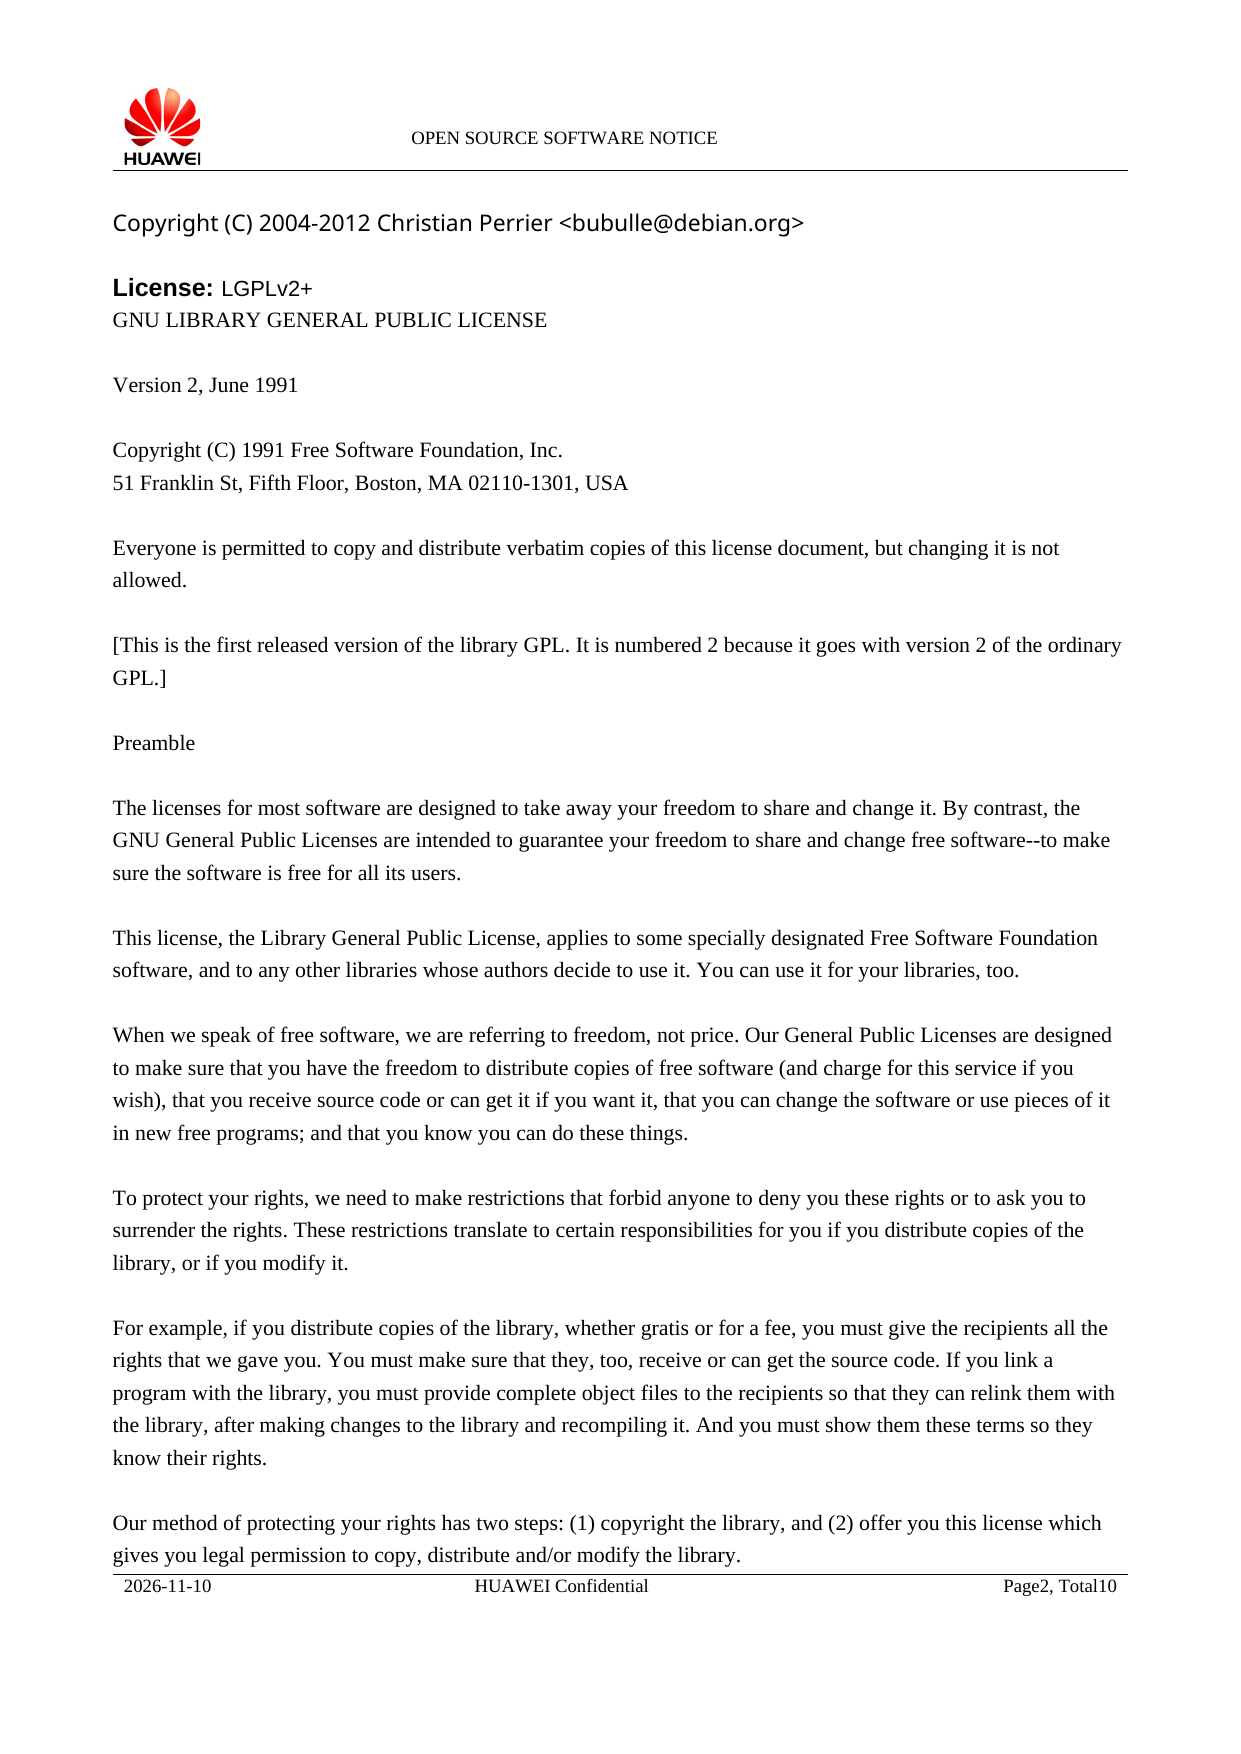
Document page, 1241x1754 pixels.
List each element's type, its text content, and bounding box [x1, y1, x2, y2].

text License: LGPLv2+ [112, 271, 1128, 304]
picture [124, 88, 201, 165]
